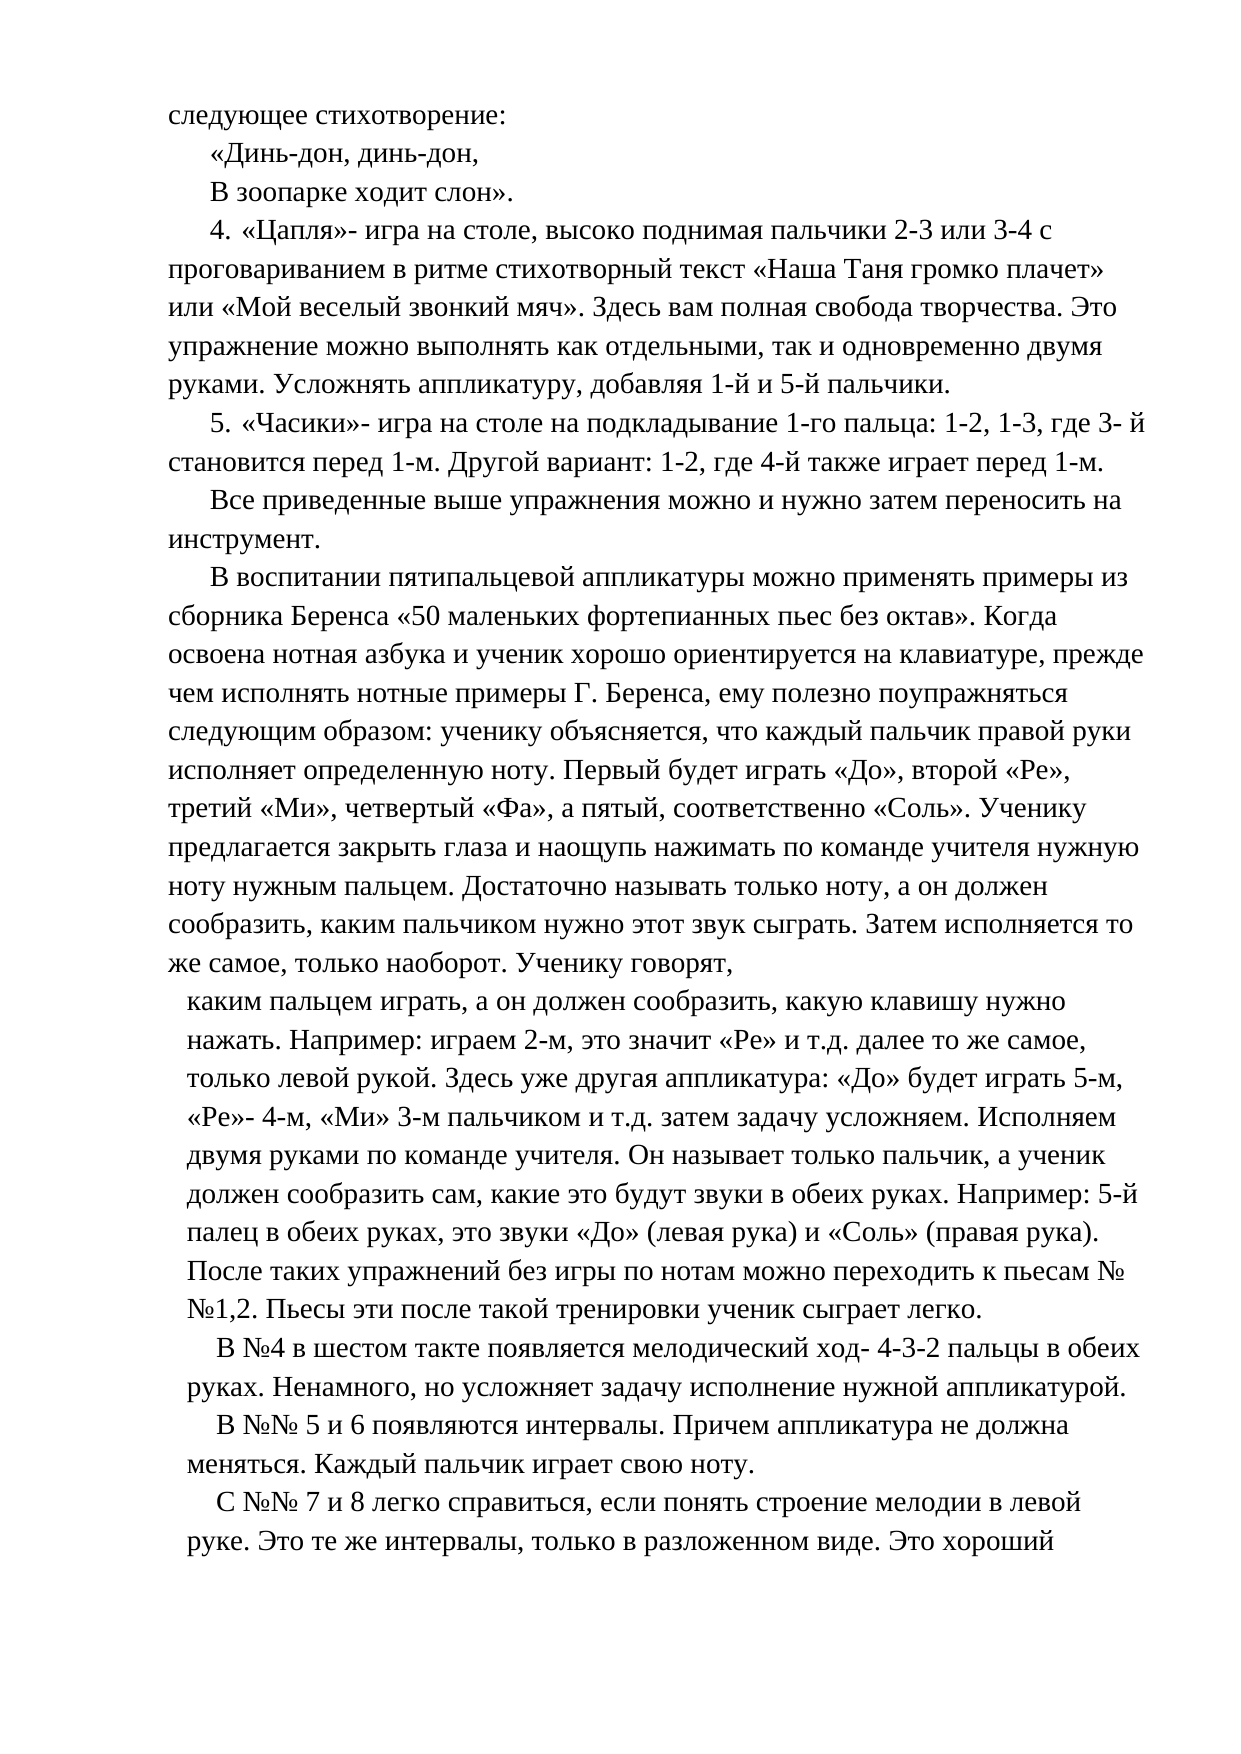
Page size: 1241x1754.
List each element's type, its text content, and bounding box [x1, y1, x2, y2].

text каким пальцем играть, а он должен сообразить, какую клавишу нужно нажать. Например: играем 2-м, это значит «Ре» и т.д. далее то же самое, только левой рукой. Здесь уже другая аппликатура: «До» будет играть 5-м, «Ре»- 4-м, «Ми» 3-м пальчиком и т.д. затем задачу усложняем. Исполняем двумя руками по команде учителя. Он называет только пальчик, а ученик должен сообразить сам, какие это будут звуки в обеих руках. Например: 5-й палец в обеих руках, это звуки «До» (левая рука) и «Соль» (правая рука). После таких упражнений без игры по нотам можно переходить к пьесам №№1,2. Пьесы эти после такой тренировки ученик сыграет легко. [187, 983, 1149, 1325]
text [187, 1484, 1149, 1556]
list «Часики»- игра на столе на подкладывание 1-го пальца: 1-2, 1-3, где 3- й становится перед 1-м. Другой вариант: 1-2, где 4-й также играет перед 1-м. [168, 405, 1149, 477]
text В зоопарке ходит слон». [168, 174, 1149, 207]
text В воспитании пятипальцевой аппликатуры можно применять примеры из сборника Беренса «50 маленьких фортепианных пьес без октав». Когда освоена нотная азбука и ученик хорошо ориентируется на клавиатуре, прежде чем исполнять нотные примеры Г. Беренса, ему полезно поупражняться следующим образом: ученику объясняется, что каждый пальчик правой руки исполняет определенную ноту. Первый будет играть «До», второй «Ре», третий «Ми», четвертый «Фа», а пятый, соответственно «Соль». Ученику предлагается закрыть глаза и наощупь нажимать по команде учителя нужную ноту нужным пальцем. Достаточно называть только ноту, а он должен сообразить, каким пальчиком нужно этот звук сыграть. Затем исполняется то же самое, только наоборот. Ученику говорят, [168, 559, 1149, 978]
list «Цапля»- игра на столе, высоко поднимая пальчики 2-3 или 3-4 с проговариванием в ритме стихотворный текст «Наша Таня громко плачет» или «Мой веселый звонкий мяч». Здесь вам полная свобода творчества. Это упражнение можно выполнять как отдельными, так и одновременно двумя руками. Усложнять аппликатуру, добавляя 1-й и 5-й пальчики. [168, 212, 1149, 400]
text В №№ 5 и 6 появляются интервалы. Причем аппликатура не должна меняться. Каждый пальчик играет свою ноту. [187, 1407, 1149, 1479]
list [168, 97, 1149, 130]
text В №4 в шестом такте появляется мелодический ход- 4-3-2 пальцы в обеих руках. Ненамного, но усложняет задачу исполнение нужной аппликатурой. [187, 1330, 1149, 1402]
text Все приведенные выше упражнения можно и нужно затем переносить на инструмент. [168, 482, 1149, 554]
text «Динь-дон, динь-дон, [168, 135, 1149, 169]
